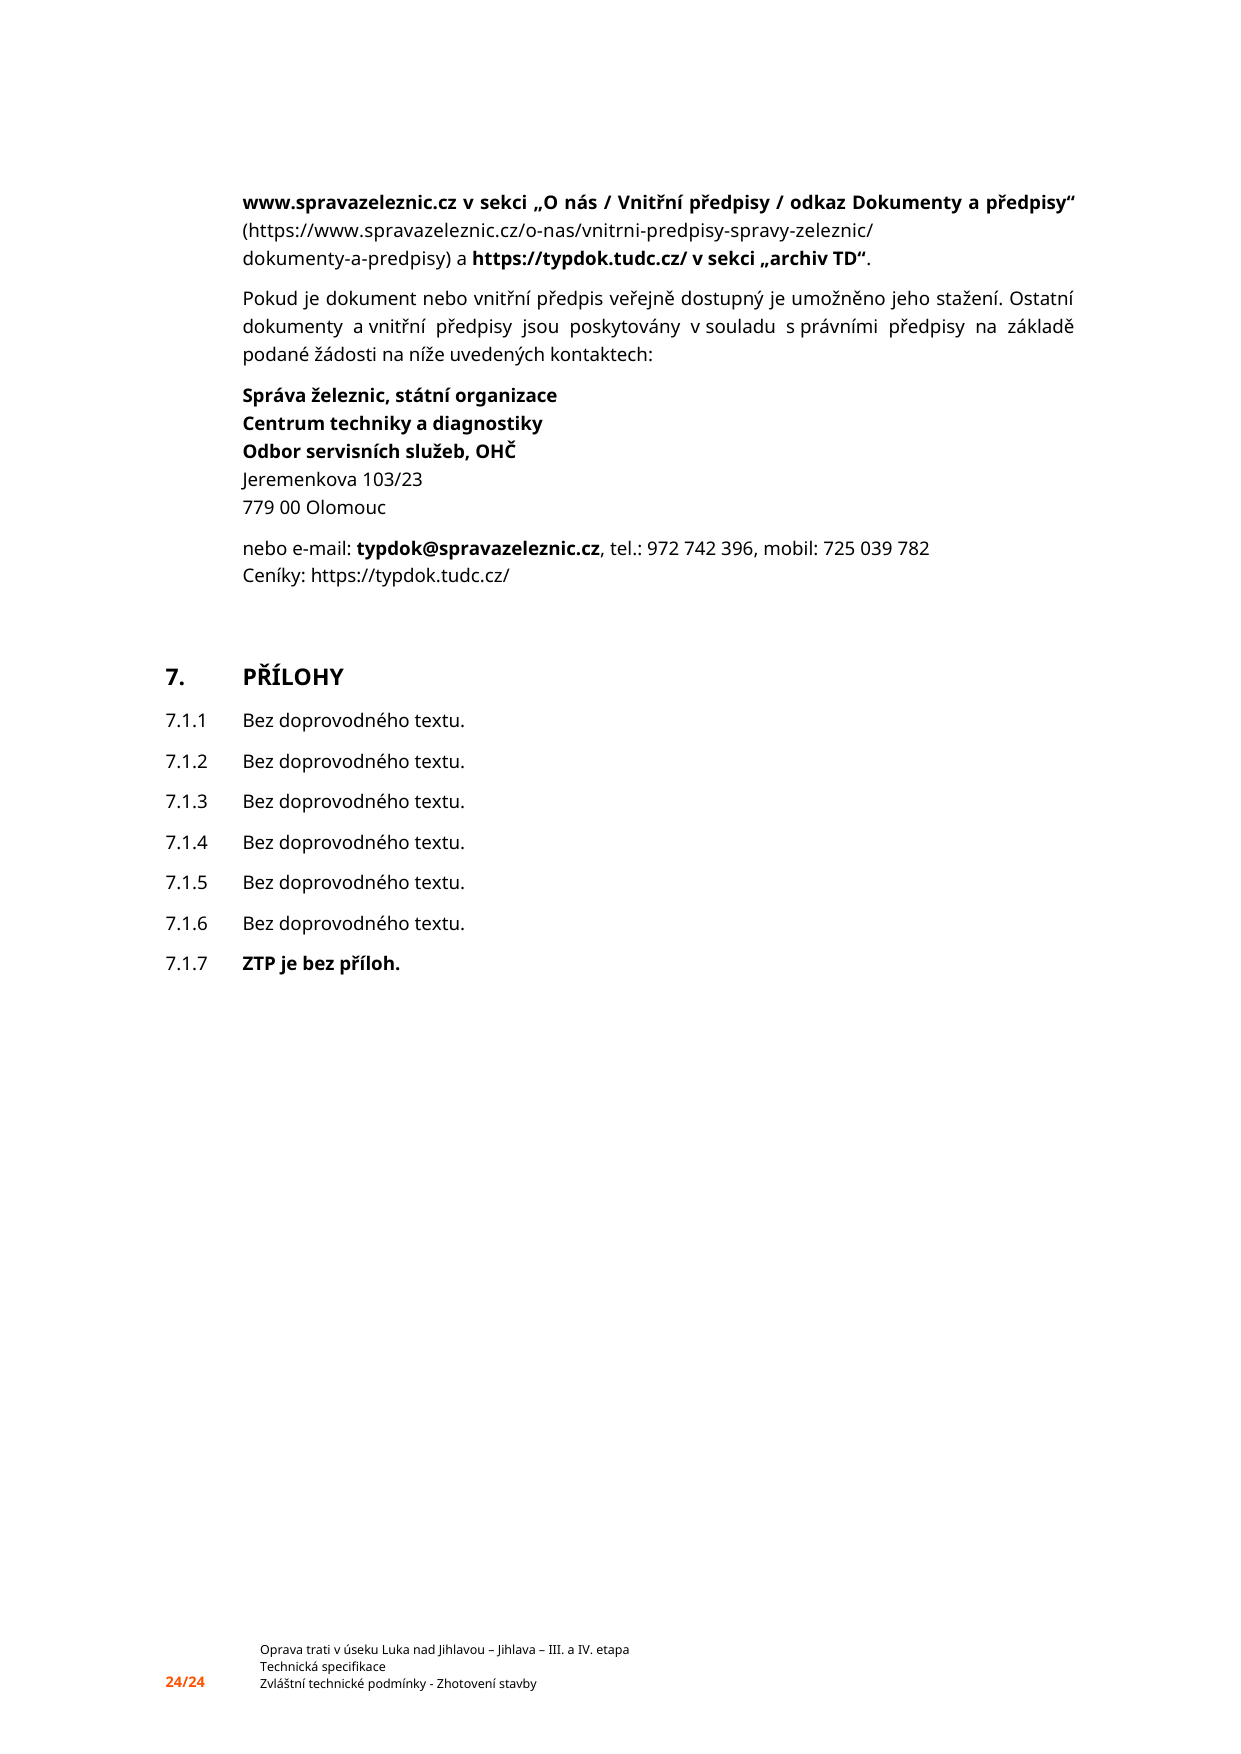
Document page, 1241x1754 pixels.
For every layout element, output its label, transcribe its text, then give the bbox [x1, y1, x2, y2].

text www.spravazeleznic.cz v sekci „O nás / Vnitřní předpisy / odkaz Dokumenty a předpisy“ (https://www.spravazeleznic.cz/o-nas/vnitrni-predpisy-spravy-zeleznic/ dokumenty-a-predpisy) a https://typdok.tudc.cz/ v sekci „archiv TD“. [242, 189, 1075, 271]
text Pokud je dokument nebo vnitřní předpis veřejně dostupný je umožněno jeho stažení. Ostatní dokumenty a vnitřní předpisy jsou poskytovány v souladu s právními předpisy na základě podané žádosti na níže uvedených kontaktech: [242, 286, 1075, 367]
text Centrum techniky a diagnostiky [242, 410, 1075, 436]
text Bez doprovodného textu. [165, 910, 1075, 936]
text nebo e-mail: typdok@spravazeleznic.cz, tel.: 972 742 396, mobil: 725 039 782 [242, 535, 1075, 560]
text Jeremenkova 103/23 [242, 466, 1075, 492]
text PŘÍLOHY [165, 661, 1075, 692]
text Bez doprovodného textu. [165, 707, 1075, 733]
text Odbor servisních služeb, OHČ [242, 438, 1075, 464]
text Bez doprovodného textu. [165, 788, 1075, 814]
text ZTP je bez příloh. [165, 951, 1075, 976]
text Bez doprovodného textu. [165, 829, 1075, 854]
text Ceníky: https://typdok.tudc.cz/ [242, 563, 1075, 588]
text Správa železnic, státní organizace [242, 382, 1075, 408]
text Bez doprovodného textu. [165, 869, 1075, 895]
text Bez doprovodného textu. [165, 748, 1075, 773]
text 779 00 Olomouc [242, 494, 1075, 520]
